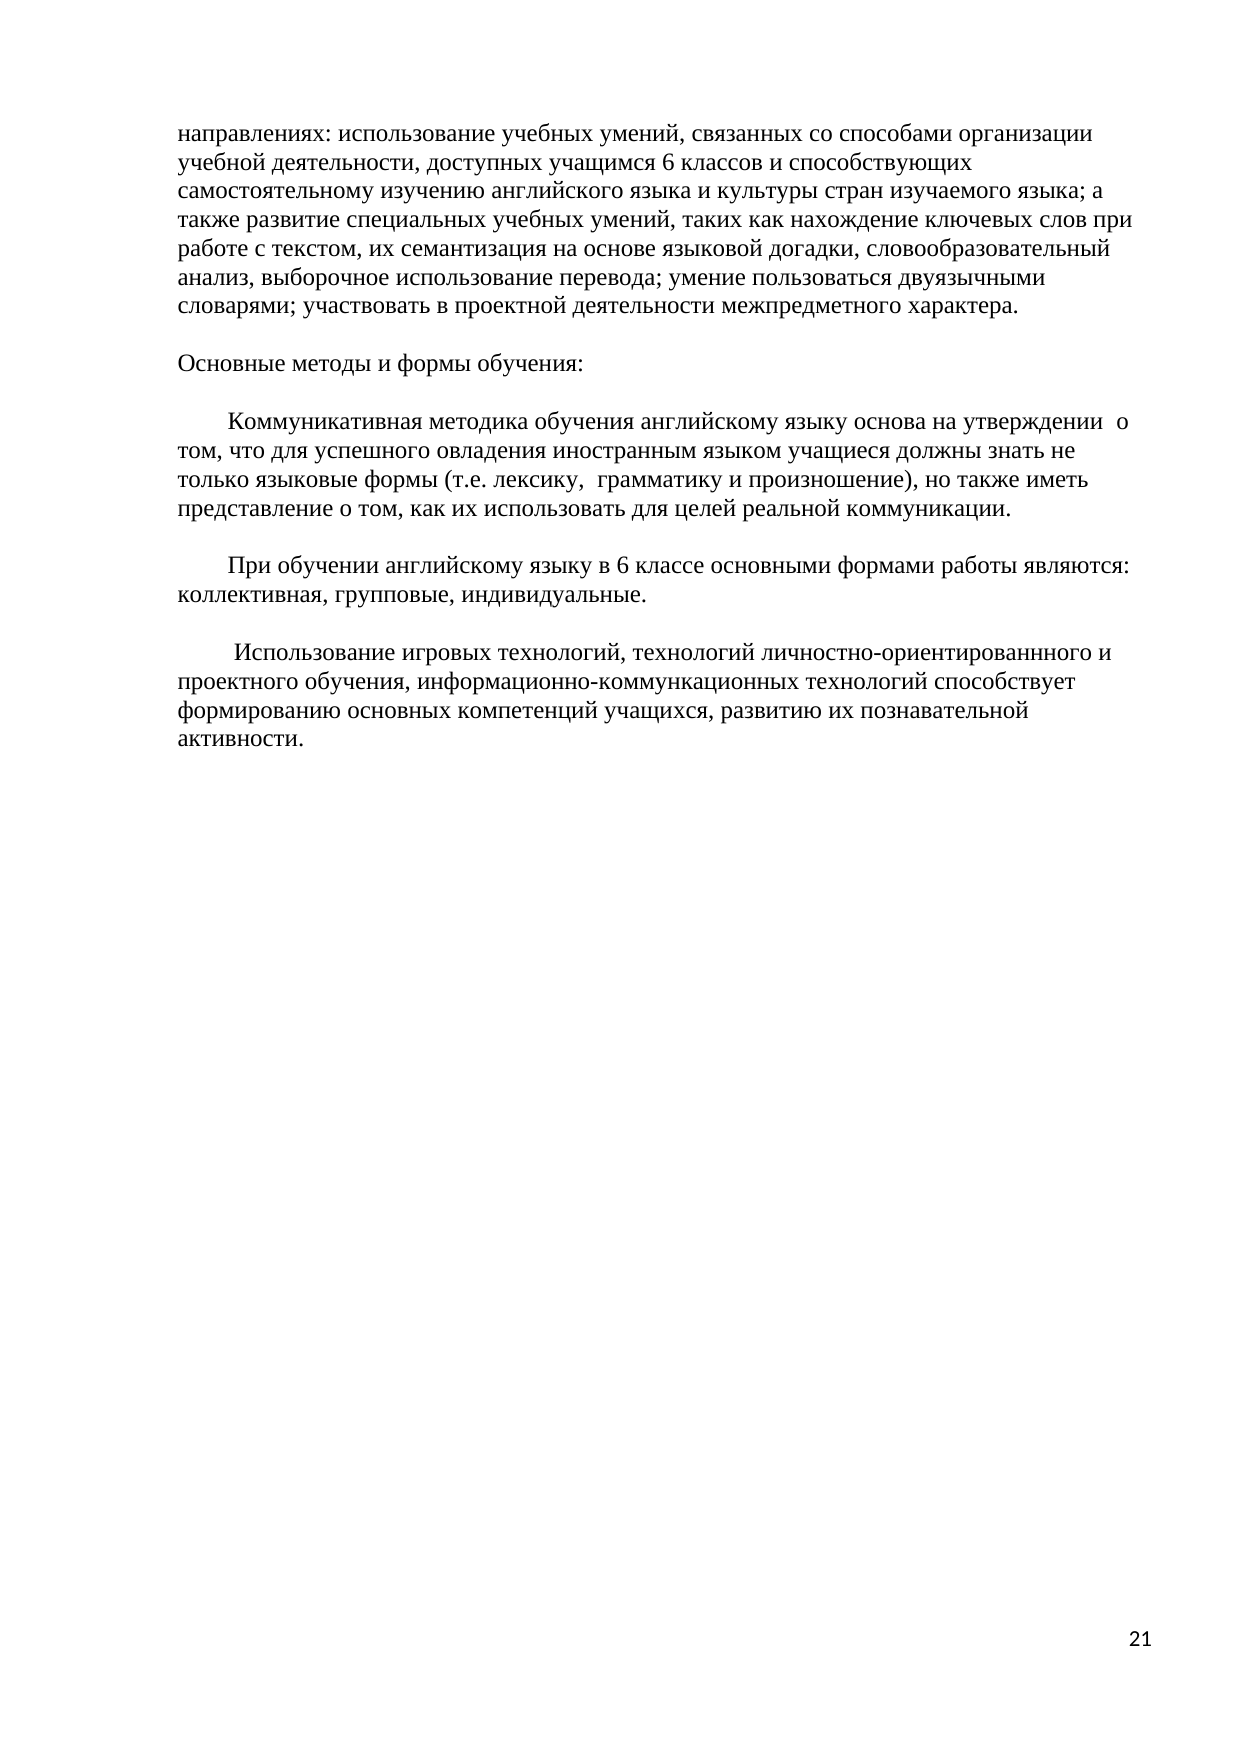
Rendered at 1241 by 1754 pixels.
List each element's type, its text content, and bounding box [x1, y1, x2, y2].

text При обучении английскому языку в 6 классе основными формами работы являются: коллективная, групповые, индивидуальные. [177, 551, 1152, 608]
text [177, 118, 1152, 319]
text Коммуникативная методика обучения английскому языку основа на утверждении о том, что для успешного овладения иностранным языком учащиеся должны знать не только языковые формы (т.е. лексику, грамматику и произношение), но также иметь представление о том, как их использовать для целей реальной коммуникации. [177, 406, 1152, 521]
text Использование игровых технологий, технологий личностно-ориентированнного и проектного обучения, информационно-коммункационных технологий способствует формированию основных компетенций учащихся, развитию их познавательной активности. [177, 637, 1152, 752]
text Основные методы и формы обучения: [177, 348, 1152, 377]
